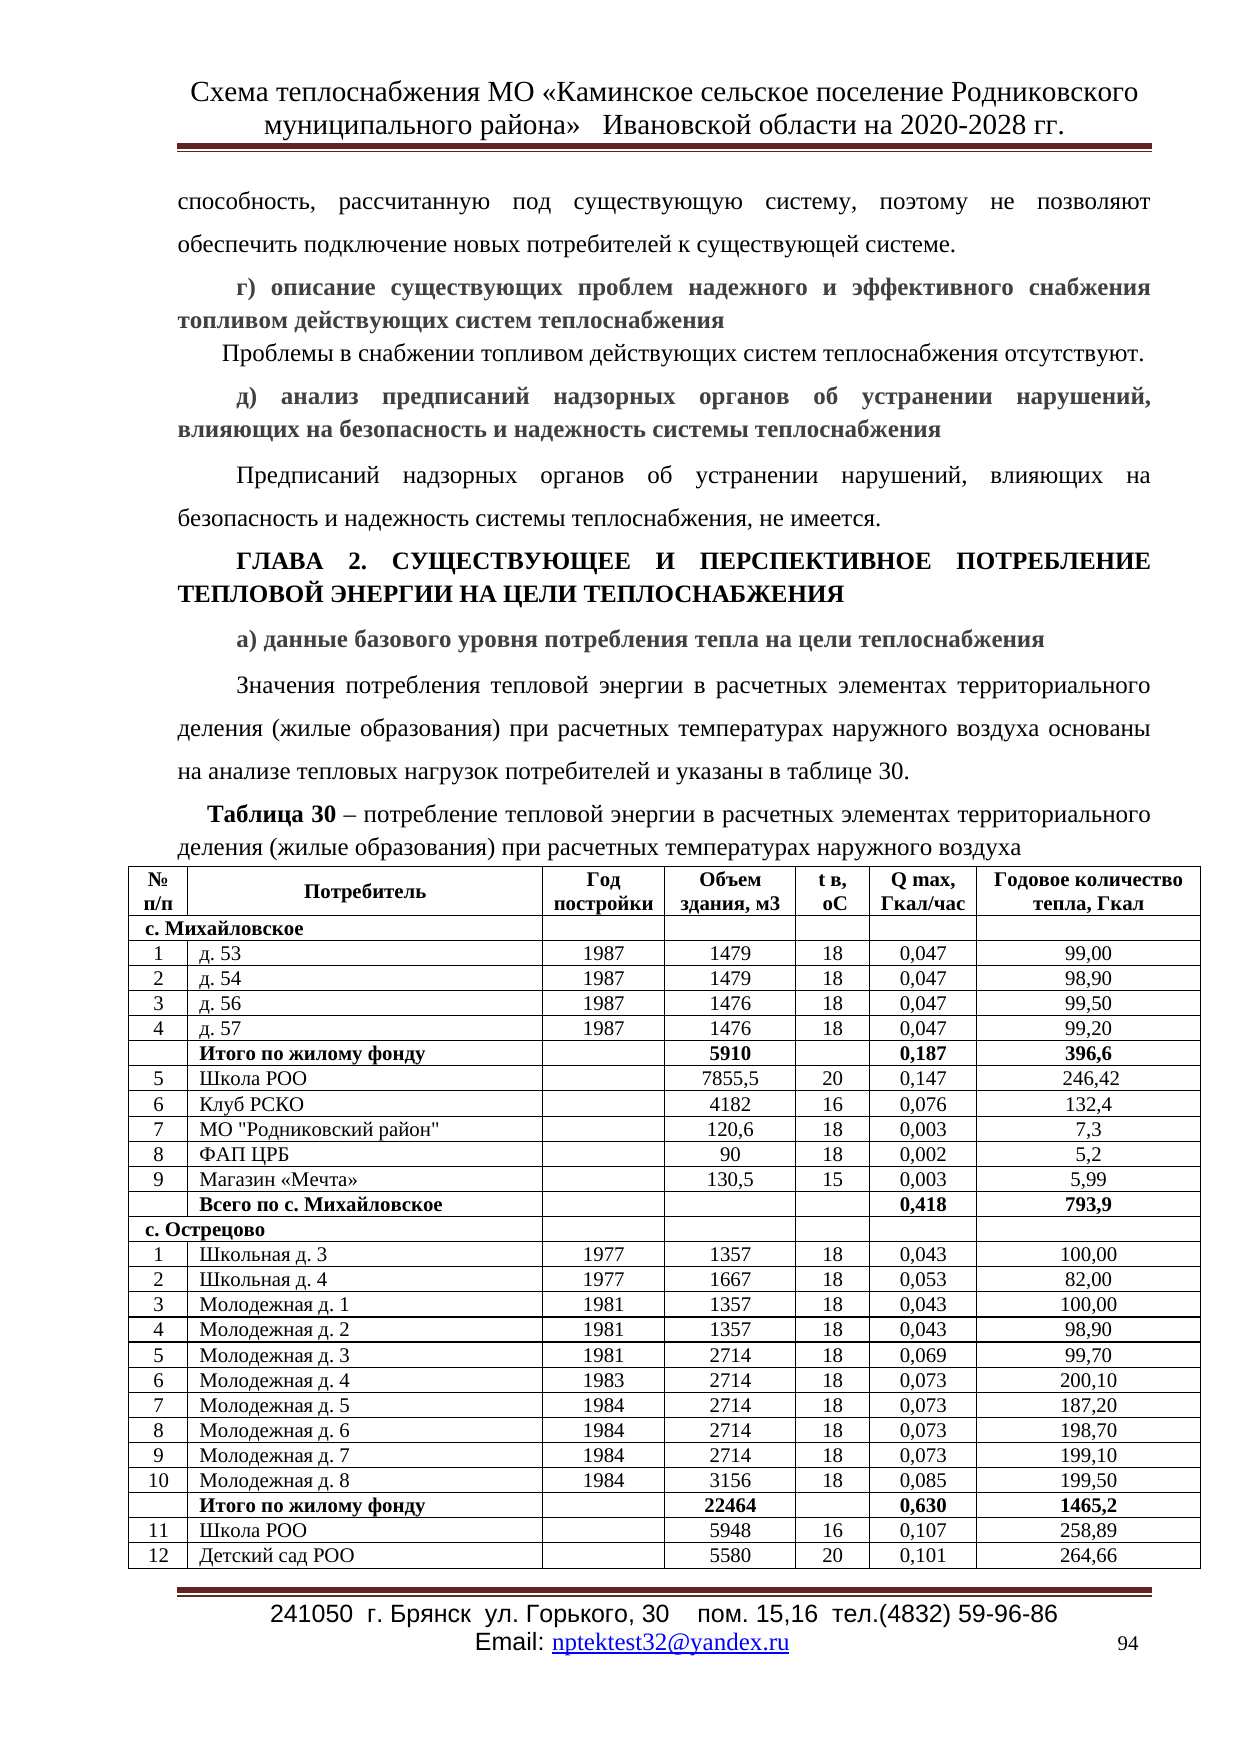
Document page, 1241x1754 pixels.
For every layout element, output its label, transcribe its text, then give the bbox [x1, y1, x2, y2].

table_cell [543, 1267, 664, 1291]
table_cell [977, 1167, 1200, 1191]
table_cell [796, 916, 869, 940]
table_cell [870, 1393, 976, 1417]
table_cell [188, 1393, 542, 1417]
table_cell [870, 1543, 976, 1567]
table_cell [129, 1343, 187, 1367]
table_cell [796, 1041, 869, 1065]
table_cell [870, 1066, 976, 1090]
subtitle ГЛАВА 2. СУЩЕСТВУЮЩЕЕ И ПЕРСПЕКТИВНОЕ ПОТРЕБЛЕНИЕ ТЕПЛОВОЙ ЭНЕРГИИ НА ЦЕЛИ ТЕПЛОСНАБЖЕНИЯ [177, 546, 1152, 608]
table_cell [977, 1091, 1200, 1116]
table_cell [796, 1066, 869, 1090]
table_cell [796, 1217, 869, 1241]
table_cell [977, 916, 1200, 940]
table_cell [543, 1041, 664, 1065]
subtitle а) данные базового уровня потребления тепла на цели теплоснабжения [177, 624, 1152, 653]
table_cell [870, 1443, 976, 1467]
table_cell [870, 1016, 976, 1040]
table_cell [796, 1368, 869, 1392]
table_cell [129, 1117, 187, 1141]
subtitle д) анализ предписаний надзорных органов об устранении нарушений, влияющих на безопасность и надежность системы теплоснабжения [177, 381, 1152, 443]
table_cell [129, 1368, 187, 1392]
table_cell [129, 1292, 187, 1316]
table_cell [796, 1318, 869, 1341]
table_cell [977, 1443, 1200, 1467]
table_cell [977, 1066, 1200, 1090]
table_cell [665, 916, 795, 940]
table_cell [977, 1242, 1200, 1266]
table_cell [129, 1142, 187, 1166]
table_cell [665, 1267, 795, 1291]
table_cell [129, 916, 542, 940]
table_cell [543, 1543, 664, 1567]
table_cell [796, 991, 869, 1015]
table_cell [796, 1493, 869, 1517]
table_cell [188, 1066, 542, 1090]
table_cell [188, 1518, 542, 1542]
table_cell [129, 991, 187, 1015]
list Проблемы в снабжении топливом действующих систем теплоснабжения отсутствуют. [177, 338, 1152, 367]
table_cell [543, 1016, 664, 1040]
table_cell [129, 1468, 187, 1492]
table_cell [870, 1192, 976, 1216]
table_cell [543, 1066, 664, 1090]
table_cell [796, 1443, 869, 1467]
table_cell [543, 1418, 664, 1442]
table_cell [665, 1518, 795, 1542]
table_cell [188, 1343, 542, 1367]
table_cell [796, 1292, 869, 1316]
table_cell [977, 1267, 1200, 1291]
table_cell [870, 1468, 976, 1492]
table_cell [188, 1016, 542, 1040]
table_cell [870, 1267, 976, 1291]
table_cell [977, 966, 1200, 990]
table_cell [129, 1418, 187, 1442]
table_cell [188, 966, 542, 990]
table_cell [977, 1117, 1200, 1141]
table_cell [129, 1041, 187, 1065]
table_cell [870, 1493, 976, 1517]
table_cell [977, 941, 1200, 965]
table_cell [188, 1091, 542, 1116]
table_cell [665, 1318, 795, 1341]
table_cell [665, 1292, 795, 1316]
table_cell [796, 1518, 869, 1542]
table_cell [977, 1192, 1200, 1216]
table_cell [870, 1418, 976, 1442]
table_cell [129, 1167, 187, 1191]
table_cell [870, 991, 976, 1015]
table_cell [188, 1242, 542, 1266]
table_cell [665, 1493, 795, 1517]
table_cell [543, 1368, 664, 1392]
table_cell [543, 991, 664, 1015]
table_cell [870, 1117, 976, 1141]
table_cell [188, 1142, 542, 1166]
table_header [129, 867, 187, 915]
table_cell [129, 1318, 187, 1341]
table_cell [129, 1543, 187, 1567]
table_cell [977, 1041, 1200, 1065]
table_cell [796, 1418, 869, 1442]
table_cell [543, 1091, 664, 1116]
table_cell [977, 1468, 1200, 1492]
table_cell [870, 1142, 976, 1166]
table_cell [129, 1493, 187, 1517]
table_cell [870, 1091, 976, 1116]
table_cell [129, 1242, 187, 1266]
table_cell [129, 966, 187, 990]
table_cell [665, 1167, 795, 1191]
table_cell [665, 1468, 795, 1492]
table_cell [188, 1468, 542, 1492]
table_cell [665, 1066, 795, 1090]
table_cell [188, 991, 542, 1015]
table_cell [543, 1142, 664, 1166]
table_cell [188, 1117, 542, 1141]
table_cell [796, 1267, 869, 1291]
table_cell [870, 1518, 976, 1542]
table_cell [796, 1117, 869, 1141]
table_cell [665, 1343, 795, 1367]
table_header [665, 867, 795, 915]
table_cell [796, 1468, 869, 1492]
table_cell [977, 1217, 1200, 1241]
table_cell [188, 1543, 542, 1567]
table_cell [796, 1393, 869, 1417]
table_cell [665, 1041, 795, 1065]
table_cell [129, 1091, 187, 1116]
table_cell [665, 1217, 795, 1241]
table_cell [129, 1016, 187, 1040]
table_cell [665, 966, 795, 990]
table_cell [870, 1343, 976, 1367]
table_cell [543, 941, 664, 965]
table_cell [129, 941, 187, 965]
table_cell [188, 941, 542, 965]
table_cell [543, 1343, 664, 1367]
list Таблица 30 – потребление тепловой энергии в расчетных элементах территориального деления (жилые образования) при расчетных температурах наружного воздуха [177, 799, 1152, 861]
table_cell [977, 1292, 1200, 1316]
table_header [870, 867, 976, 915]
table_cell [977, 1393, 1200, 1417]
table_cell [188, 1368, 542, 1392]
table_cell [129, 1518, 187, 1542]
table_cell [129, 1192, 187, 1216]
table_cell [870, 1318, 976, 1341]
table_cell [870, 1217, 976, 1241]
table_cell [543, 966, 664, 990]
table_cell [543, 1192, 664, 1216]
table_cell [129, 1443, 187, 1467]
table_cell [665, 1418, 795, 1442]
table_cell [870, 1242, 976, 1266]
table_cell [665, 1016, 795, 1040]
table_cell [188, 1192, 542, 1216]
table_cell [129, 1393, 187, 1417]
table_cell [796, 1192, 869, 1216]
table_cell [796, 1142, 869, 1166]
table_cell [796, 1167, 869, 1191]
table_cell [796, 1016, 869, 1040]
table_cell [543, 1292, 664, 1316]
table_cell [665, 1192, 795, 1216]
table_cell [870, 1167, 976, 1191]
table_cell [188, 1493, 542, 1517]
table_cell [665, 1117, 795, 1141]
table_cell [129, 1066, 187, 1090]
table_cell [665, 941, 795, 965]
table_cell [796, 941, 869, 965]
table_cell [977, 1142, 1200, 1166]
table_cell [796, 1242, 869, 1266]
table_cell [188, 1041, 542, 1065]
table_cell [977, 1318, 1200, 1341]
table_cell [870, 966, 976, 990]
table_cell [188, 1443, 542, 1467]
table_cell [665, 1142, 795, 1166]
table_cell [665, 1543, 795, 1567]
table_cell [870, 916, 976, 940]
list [177, 186, 1152, 258]
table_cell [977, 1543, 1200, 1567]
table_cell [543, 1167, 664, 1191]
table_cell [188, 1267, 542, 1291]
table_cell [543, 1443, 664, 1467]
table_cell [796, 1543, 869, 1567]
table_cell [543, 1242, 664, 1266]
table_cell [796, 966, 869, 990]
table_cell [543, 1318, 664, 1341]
text Предписаний надзорных органов об устранении нарушений, влияющих на безопасность и надежность системы теплоснабжения, не имеется. [177, 460, 1152, 532]
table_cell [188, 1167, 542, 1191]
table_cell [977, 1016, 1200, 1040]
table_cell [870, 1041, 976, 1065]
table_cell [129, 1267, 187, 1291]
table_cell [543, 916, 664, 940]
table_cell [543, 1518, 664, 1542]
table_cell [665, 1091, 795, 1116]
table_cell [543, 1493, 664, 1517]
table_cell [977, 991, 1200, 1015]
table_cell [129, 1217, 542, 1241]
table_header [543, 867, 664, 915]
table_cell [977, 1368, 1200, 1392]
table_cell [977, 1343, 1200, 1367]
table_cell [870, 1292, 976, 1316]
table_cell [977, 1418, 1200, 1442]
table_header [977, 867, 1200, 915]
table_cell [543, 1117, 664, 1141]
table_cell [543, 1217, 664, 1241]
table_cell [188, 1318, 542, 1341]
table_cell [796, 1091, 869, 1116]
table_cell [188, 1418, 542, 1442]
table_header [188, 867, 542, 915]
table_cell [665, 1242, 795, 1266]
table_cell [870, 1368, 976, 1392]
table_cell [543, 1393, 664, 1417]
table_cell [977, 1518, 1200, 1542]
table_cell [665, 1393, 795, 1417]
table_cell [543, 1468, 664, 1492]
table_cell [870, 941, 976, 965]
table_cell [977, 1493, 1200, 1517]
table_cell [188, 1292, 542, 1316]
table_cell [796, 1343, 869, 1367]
subtitle г) описание существующих проблем надежного и эффективного снабжения топливом действующих систем теплоснабжения [177, 272, 1152, 334]
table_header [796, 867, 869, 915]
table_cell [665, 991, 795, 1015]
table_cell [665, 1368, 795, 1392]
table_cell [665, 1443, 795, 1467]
list Значения потребления тепловой энергии в расчетных элементах территориального деления (жилые образования) при расчетных температурах наружного воздуха основаны на анализе тепловых нагрузок потребителей и указаны в таблице 30. [177, 670, 1152, 785]
